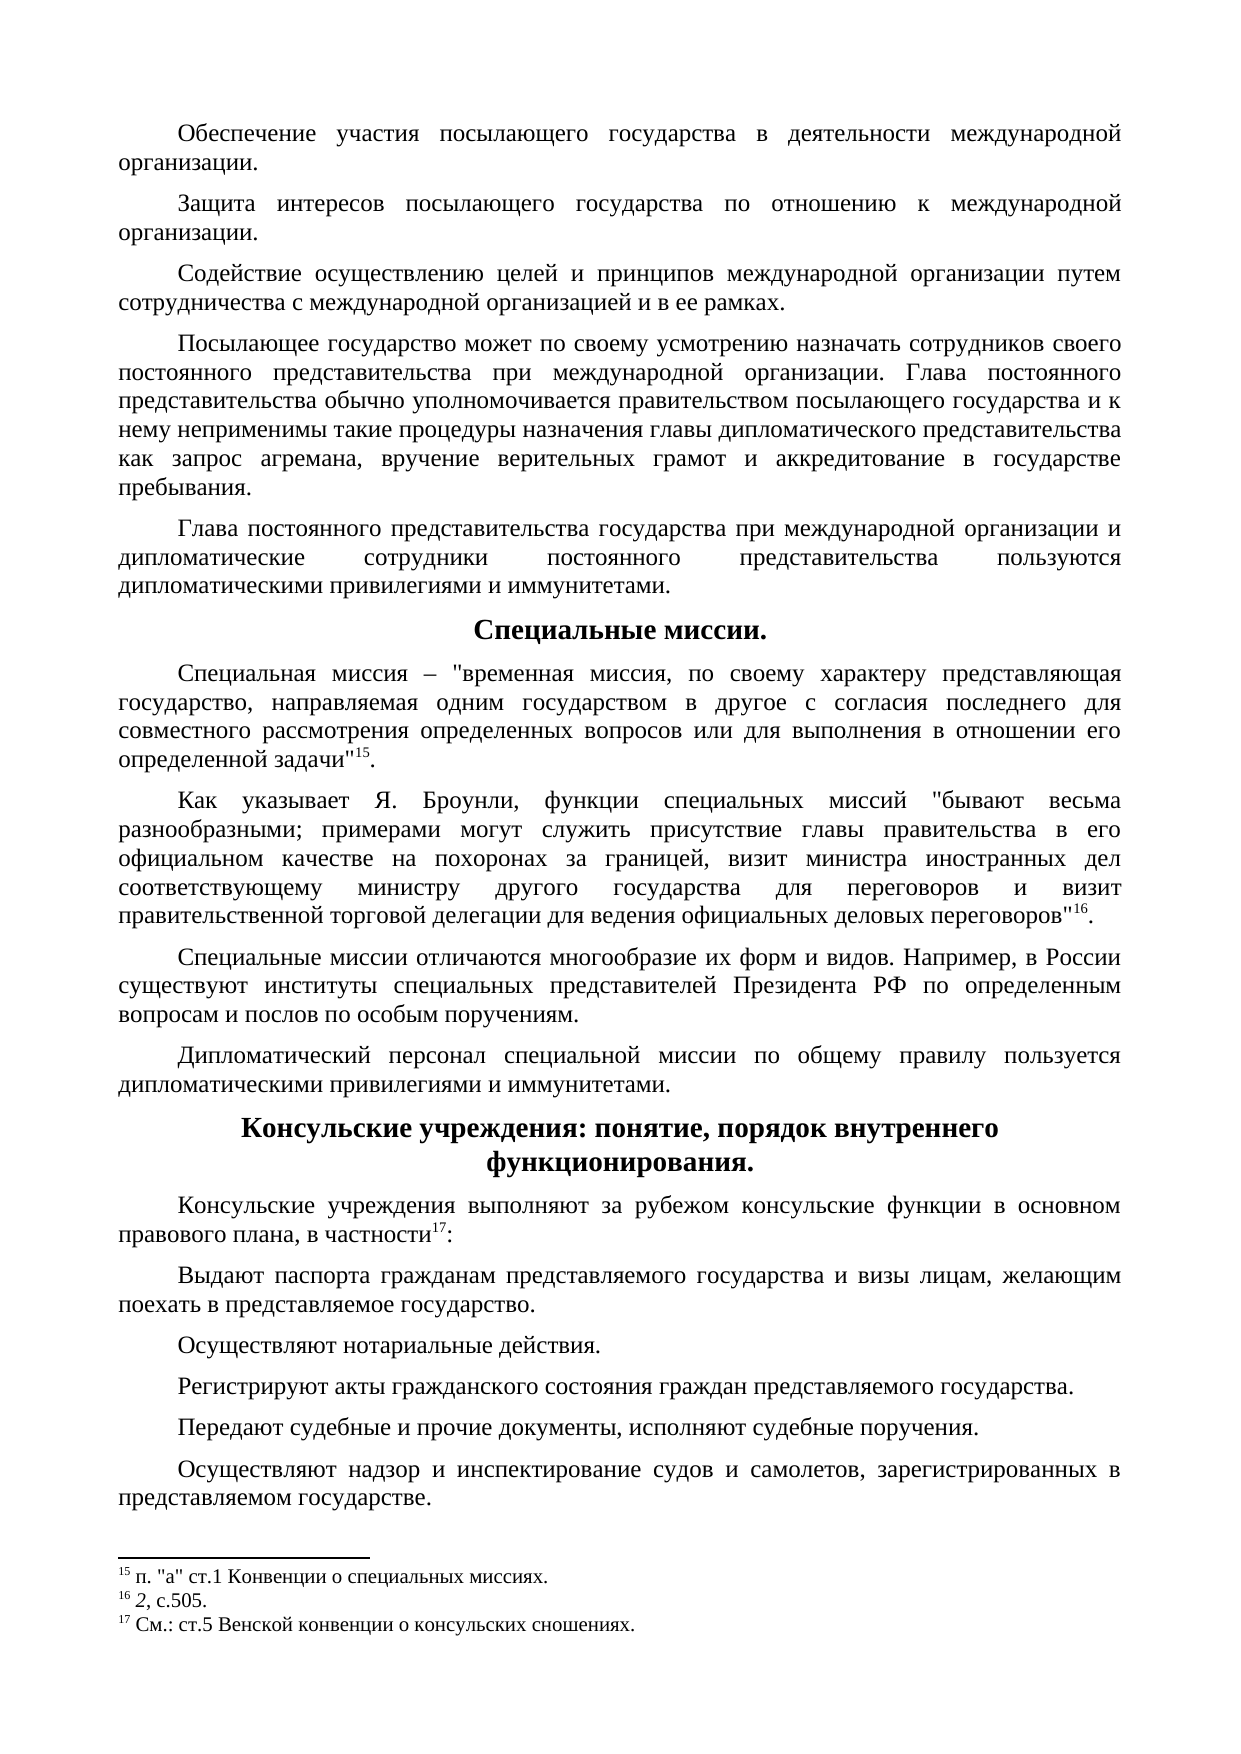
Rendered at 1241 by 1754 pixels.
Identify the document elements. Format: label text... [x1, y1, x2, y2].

text Посылающее государство может по своему усмотрению назначать сотрудников своего постоянного представительства при международной организации. Глава постоянного представительства обычно уполномочивается правительством посылающего государства и к нему неприменимы такие процедуры назначения главы дипломатического представительства как запрос агремана, вручение верительных грамот и аккредитование в государстве пребывания. [118, 328, 1122, 501]
text Выдают паспорта гражданам представляемого государства и визы лицам, желающим поехать в представляемое государство. [118, 1260, 1122, 1317]
text Специальная миссия – "временная миссия, по своему характеру представляющая государство, направляемая одним государством в другое с согласия последнего для совместного рассмотрения определенных вопросов или для выполнения в отношении его определенной задачи". [118, 658, 1122, 773]
text Специальные миссии. [118, 612, 1122, 645]
text Глава постоянного представительства государства при международной организации и дипломатические сотрудники постоянного представительства пользуются дипломатическими привилегиями и иммунитетами. [118, 513, 1122, 599]
text Регистрируют акты гражданского состояния граждан представляемого государства. [118, 1371, 1122, 1400]
text Обеспечение участия посылающего государства в деятельности международной организации. [118, 118, 1122, 176]
text Специальные миссии отличаются многообразие их форм и видов. Например, в России существуют институты специальных представителей Президента РФ по определенным вопросам и послов по особым поручениям. [118, 942, 1122, 1028]
text Дипломатический персонал специальной миссии по общему правилу пользуется дипломатическими привилегиями и иммунитетами. [118, 1040, 1122, 1098]
text Содействие осуществлению целей и принципов международной организации путем сотрудничества с международной организацией и в ее рамках. [118, 258, 1122, 316]
text Защита интересов посылающего государства по отношению к международной организации. [118, 188, 1122, 246]
text Как указывает Я. Броунли, функции специальных миссий "бывают весьма разнообразными; примерами могут служить присутствие главы правительства в его официальном качестве на похоронах за границей, визит министра иностранных дел соответствующему министру другого государства для переговоров и визит правительственной торговой делегации для ведения официальных деловых переговоров". [118, 785, 1122, 929]
text Передают судебные и прочие документы, исполняют судебные поручения. [118, 1412, 1122, 1441]
text Консульские учреждения выполняют за рубежом консульские функции в основном правового плана, в частности: [118, 1190, 1122, 1247]
text Осуществляют надзор и инспектирование судов и самолетов, зарегистрированных в представляемом государстве. [118, 1454, 1122, 1511]
text Осуществляют нотариальные действия. [118, 1330, 1122, 1359]
text Консульские учреждения: понятие, порядок внутреннего функционирования. [118, 1110, 1122, 1177]
